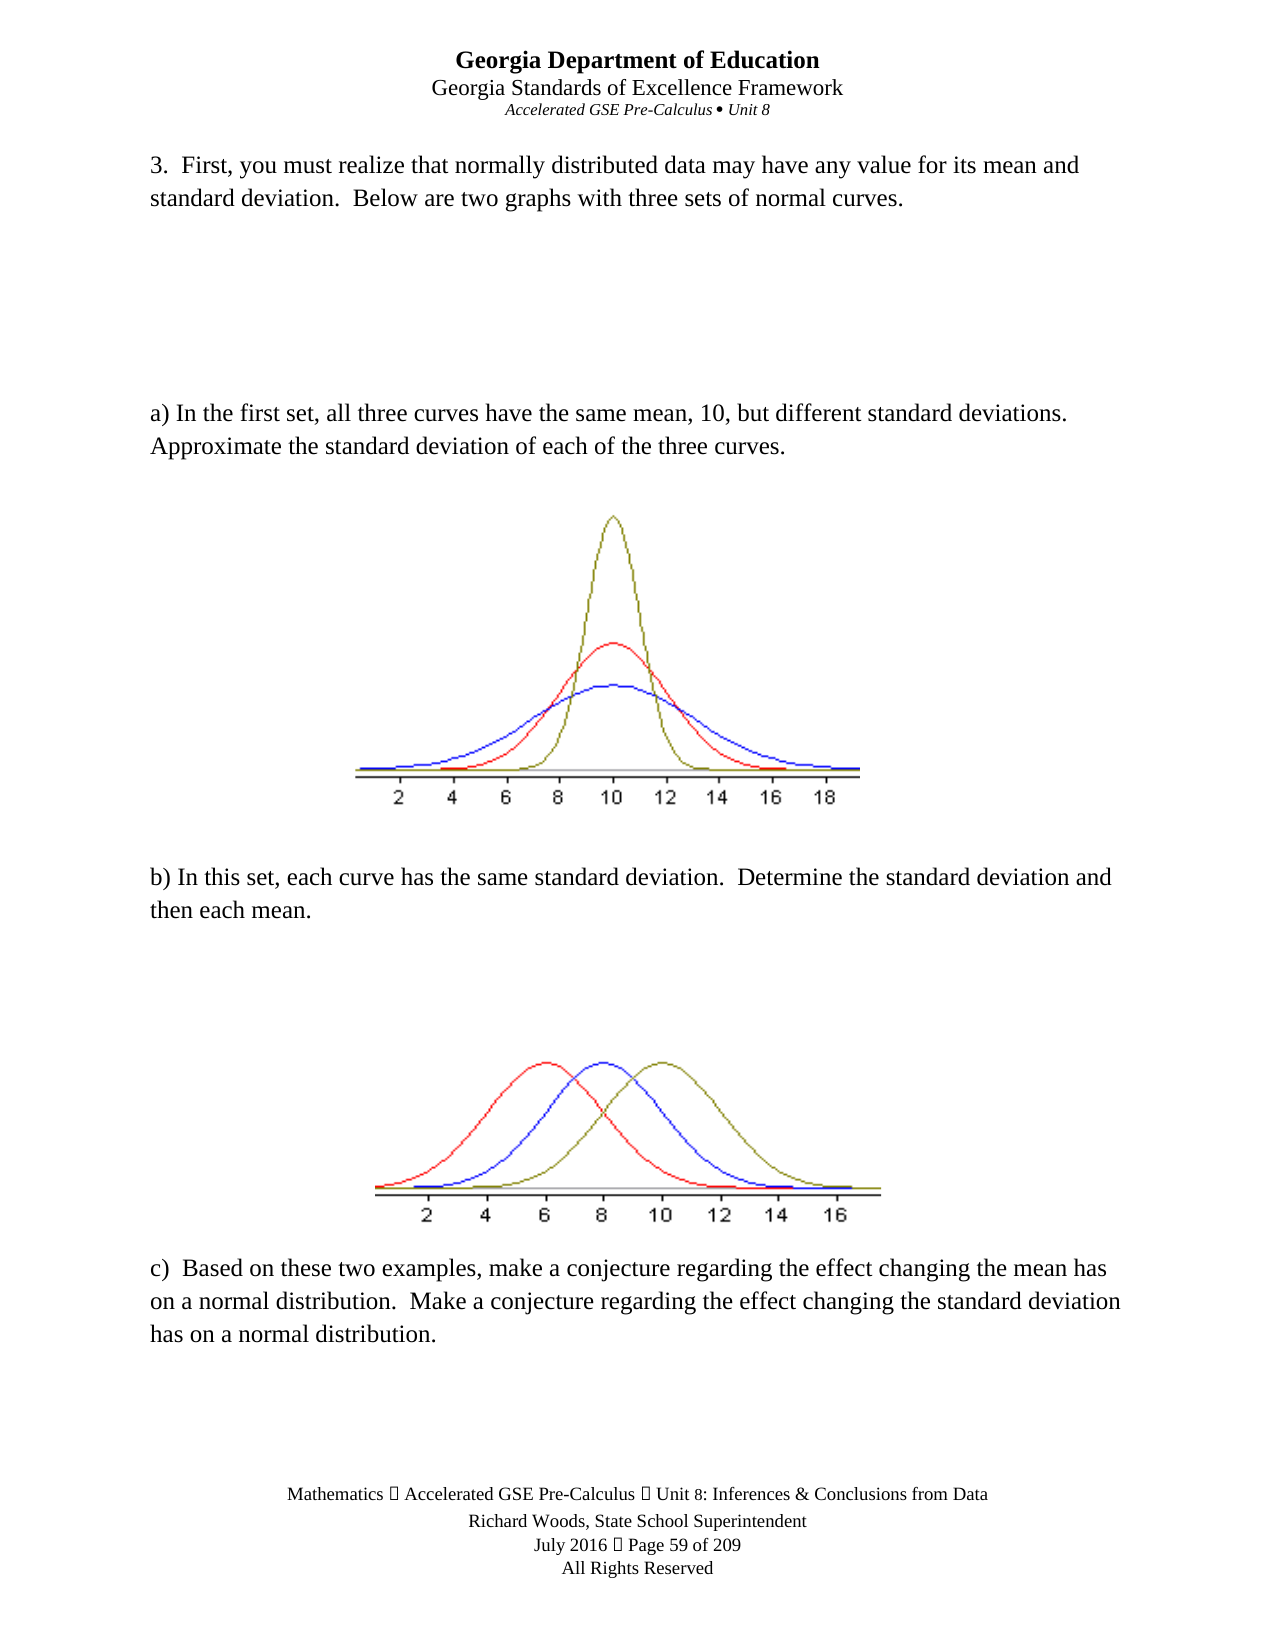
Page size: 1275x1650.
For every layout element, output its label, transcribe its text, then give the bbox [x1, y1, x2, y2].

text 3. First, you must realize that normally distributed data may have any value for its mean and standard deviation. Below are two graphs with three sets of normal curves. [150, 150, 1125, 212]
text b) In this set, each curve has the same standard deviation. Determine the standard deviation and then each mean. [150, 862, 1125, 924]
text a) In the first set, all three curves have the same mean, 10, but different standard deviations. Approximate the standard deviation of each of the three curves. [150, 398, 1125, 460]
text c) Based on these two examples, make a conjecture regarding the effect changing the mean has on a normal distribution. Make a conjecture regarding the effect changing the standard deviation has on a normal distribution. [150, 1253, 1125, 1348]
picture [375, 949, 882, 1229]
picture [355, 500, 860, 834]
